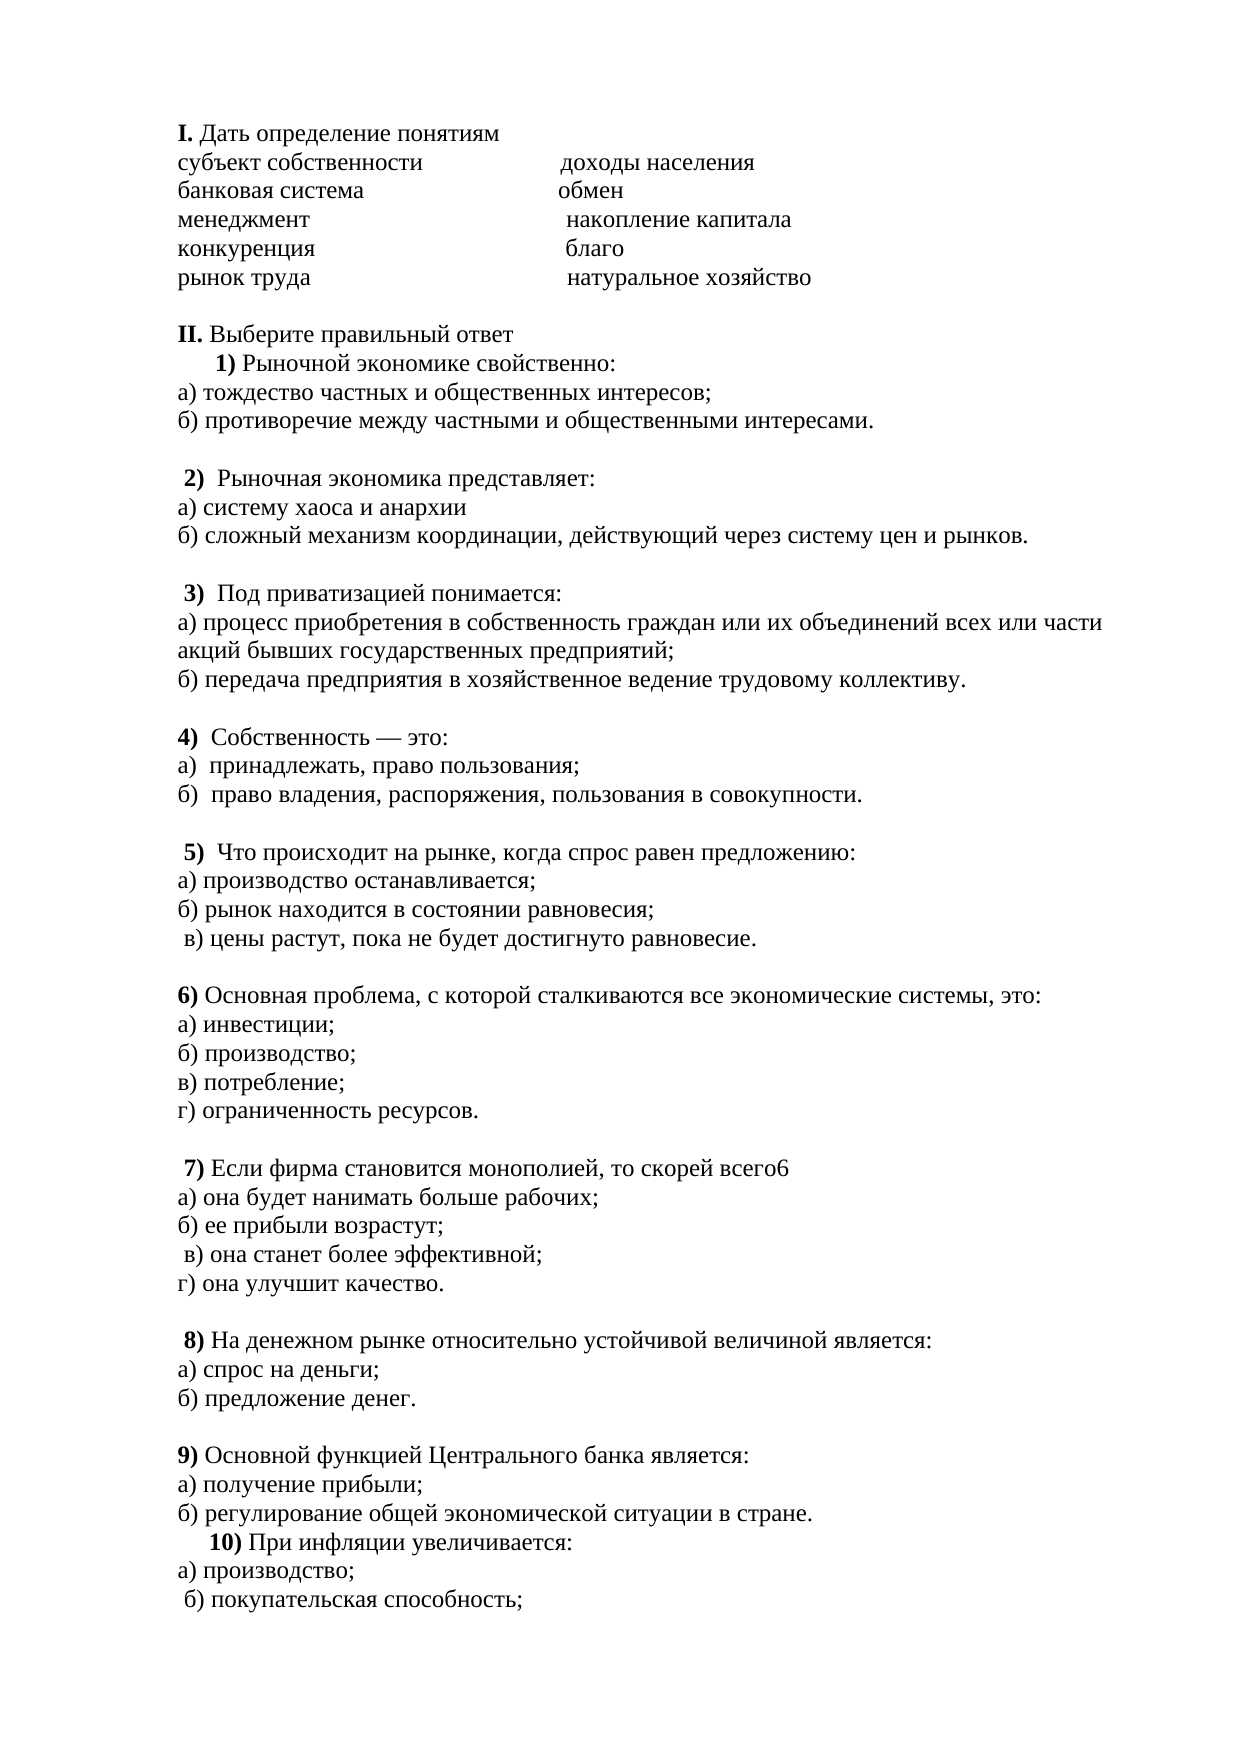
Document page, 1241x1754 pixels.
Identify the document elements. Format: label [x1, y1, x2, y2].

table_header [177, 118, 1152, 1636]
